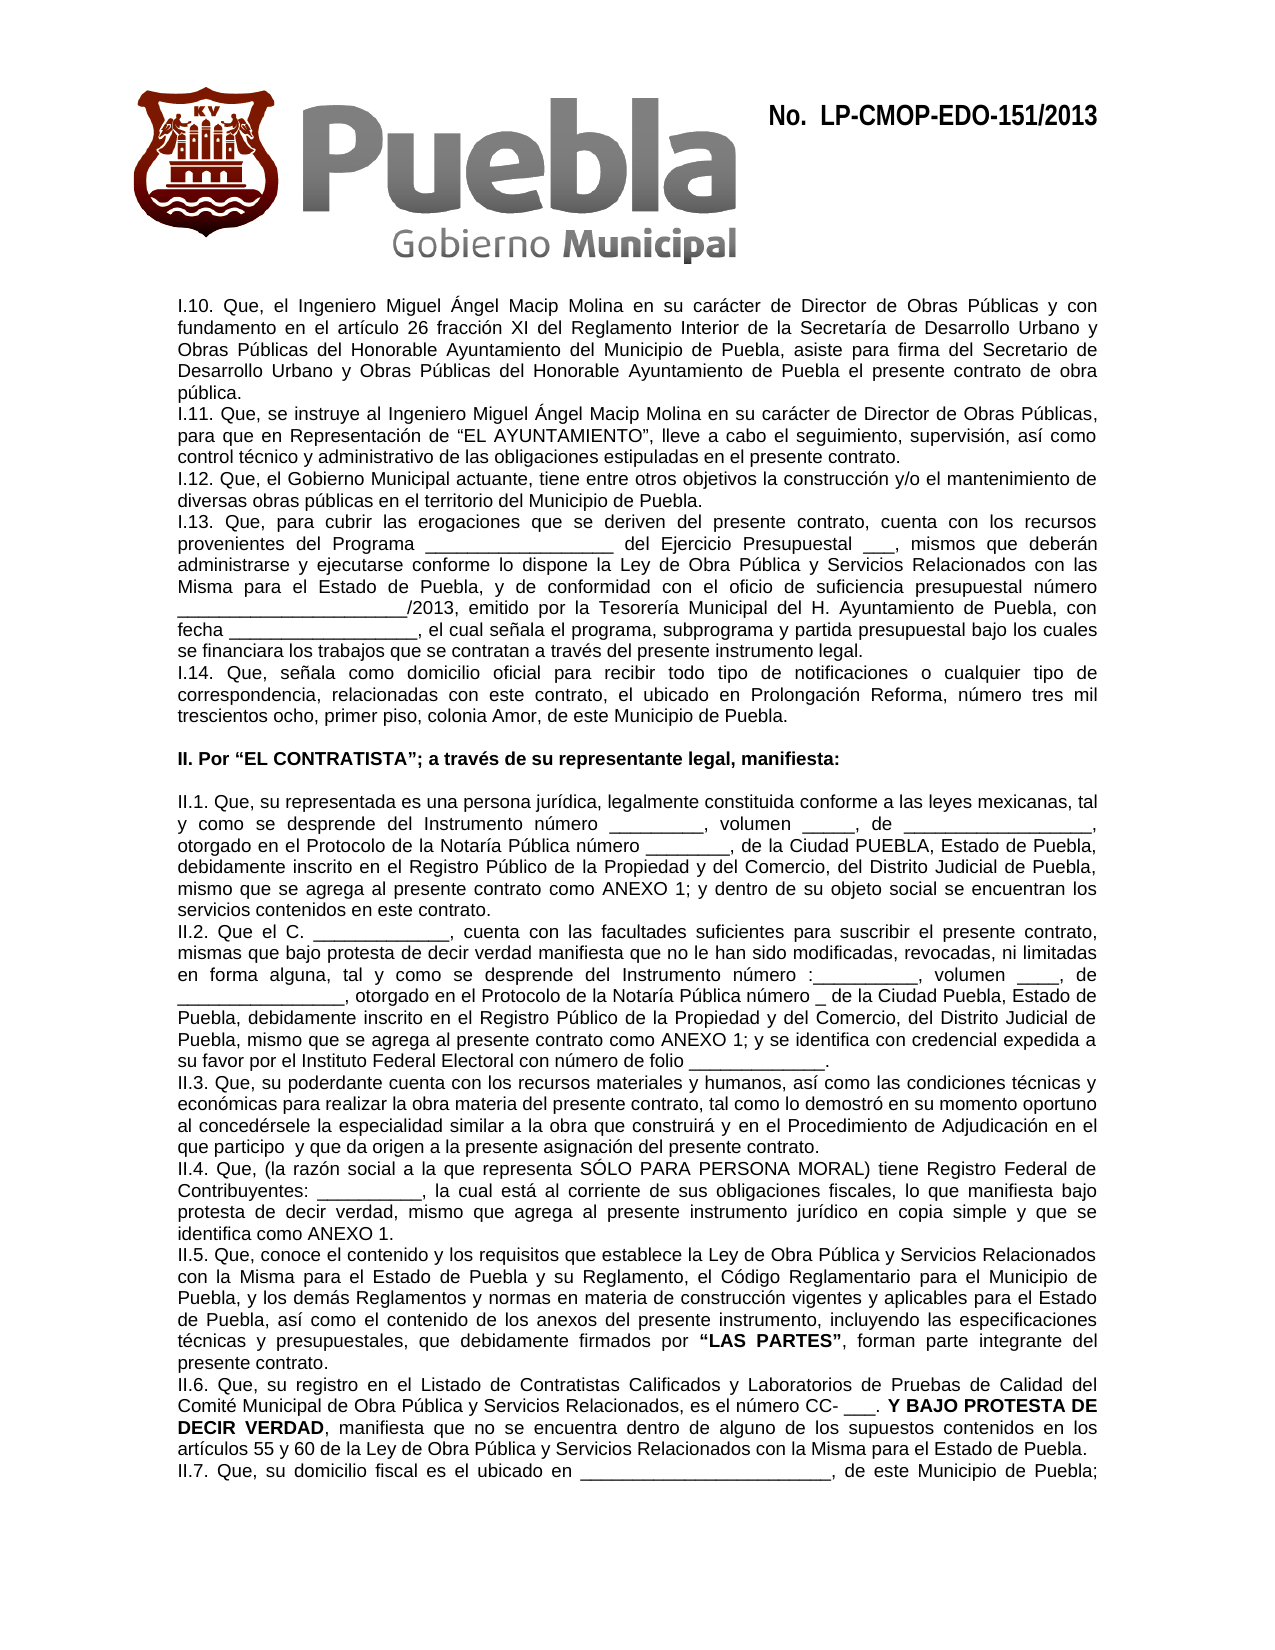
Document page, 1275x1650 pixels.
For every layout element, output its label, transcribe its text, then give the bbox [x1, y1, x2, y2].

text II.4. Que, (la razón social a la que representa SÓLO PARA PERSONA MORAL) tiene Registro Federal de Contribuyentes: __________, la cual está al corriente de sus obligaciones fiscales, lo que manifiesta bajo protesta de decir verdad, mismo que agrega al presente instrumento jurídico en copia simple y que se identifica como ANEXO 1. [177, 1158, 1098, 1244]
text I.11. Que, se instruye al Ingeniero Miguel Ángel Macip Molina en su carácter de Director de Obras Públicas, para que en Representación de “EL AYUNTAMIENTO”, lleve a cabo el seguimiento, supervisión, así como control técnico y administrativo de las obligaciones estipuladas en el presente contrato. [177, 403, 1098, 468]
picture [133, 87, 736, 264]
text II.3. Que, su poderdante cuenta con los recursos materiales y humanos, así como las condiciones técnicas y económicas para realizar la obra materia del presente contrato, tal como lo demostró en su momento oportuno al concedérsele la especialidad similar a la obra que construirá y en el Procedimiento de Adjudicación en el que participo y que da origen a la presente asignación del presente contrato. [177, 1072, 1098, 1158]
text II. Por “EL CONTRATISTA”; a través de su representante legal, manifiesta: [177, 748, 1098, 770]
text I.10. Que, el Ingeniero Miguel Ángel Macip Molina en su carácter de Director de Obras Públicas y con fundamento en el artículo 26 fracción XI del Reglamento Interior de la Secretaría de Desarrollo Urbano y Obras Públicas del Honorable Ayuntamiento del Municipio de Puebla, asiste para firma del Secretario de Desarrollo Urbano y Obras Públicas del Honorable Ayuntamiento de Puebla el presente contrato de obra pública. [177, 295, 1098, 403]
text I.14. Que, señala como domicilio oficial para recibir todo tipo de notificaciones o cualquier tipo de correspondencia, relacionadas con este contrato, el ubicado en Prolongación Reforma, número tres mil trescientos ocho, primer piso, colonia Amor, de este Municipio de Puebla. [177, 662, 1098, 727]
text II.6. Que, su registro en el Listado de Contratistas Calificados y Laboratorios de Pruebas de Calidad del Comité Municipal de Obra Pública y Servicios Relacionados, es el número CC- ___. Y Bajo protesta de decir verdad, manifiesta que no se encuentra dentro de alguno de los supuestos contenidos en los artículos 55 y 60 de de Obra Pública y Servicios Relacionados con para el Estado de Puebla. [177, 1373, 1098, 1460]
text I.12. Que, el Gobierno Municipal actuante, tiene entre otros objetivos la construcción y/o el mantenimiento de diversas obras públicas en el territorio del Municipio de Puebla. [177, 468, 1098, 511]
text II.5. Que, conoce el contenido y los requisitos que establece de Obra Pública y Servicios Relacionados con para el Estado de Puebla y su Reglamento, el Código Reglamentario para el Municipio de Puebla, y los demás Reglamentos y normas en materia de construcción vigentes y aplicables para el Estado de Puebla, así como el contenido de los anexos del presente instrumento, incluyendo las especificaciones técnicas y presupuestales, que debidamente firmados por “LAS PARTES”, forman parte integrante del presente contrato. [177, 1244, 1098, 1373]
text II.1. Que, su representada es una persona jurídica, legalmente constituida conforme a las leyes mexicanas, tal y como se desprende del Instrumento número _________, volumen _____, de __________________, otorgado en el Protocolo de número ________, de la Ciudad PUEBLA, Estado de Puebla, debidamente inscrito en el Registro Público de y del Comercio, del Distrito Judicial de Puebla, mismo que se agrega al presente contrato como ANEXO 1; y dentro de su objeto social se encuentran los servicios contenidos en este contrato. [177, 791, 1098, 921]
text I.13. Que, para cubrir las erogaciones que se deriven del presente contrato, cuenta con los recursos provenientes del Programa __________________ del Ejercicio Presupuestal ___, mismos que deberán administrarse y ejecutarse conforme lo dispone de Obra Pública y Servicios Relacionados con las Misma para el Estado de Puebla, y de conformidad con el oficio de suficiencia presupuestal número ______________________/2013, emitido por del H. Ayuntamiento de Puebla, con fecha __________________, el cual señala el programa, subprograma y partida presupuestal bajo los cuales se financiara los trabajos que se contratan a través del presente instrumento legal. [177, 511, 1098, 662]
text II.2. Que el C. _____________, cuenta con las facultades suficientes para suscribir el presente contrato, mismas que bajo protesta de decir verdad manifiesta que no le han sido modificadas, revocadas, ni limitadas en forma alguna, tal y como se desprende del Instrumento número :__________, volumen ____, de ________________, otorgado en el Protocolo de la Notaría Pública número _ de la Ciudad Puebla, Estado de Puebla, debidamente inscrito en el Registro Público de la Propiedad y del Comercio, del Distrito Judicial de Puebla, mismo que se agrega al presente contrato como ANEXO 1; y se identifica con credencial expedida a su favor por el Instituto Federal Electoral con número de folio _____________. [177, 921, 1098, 1072]
